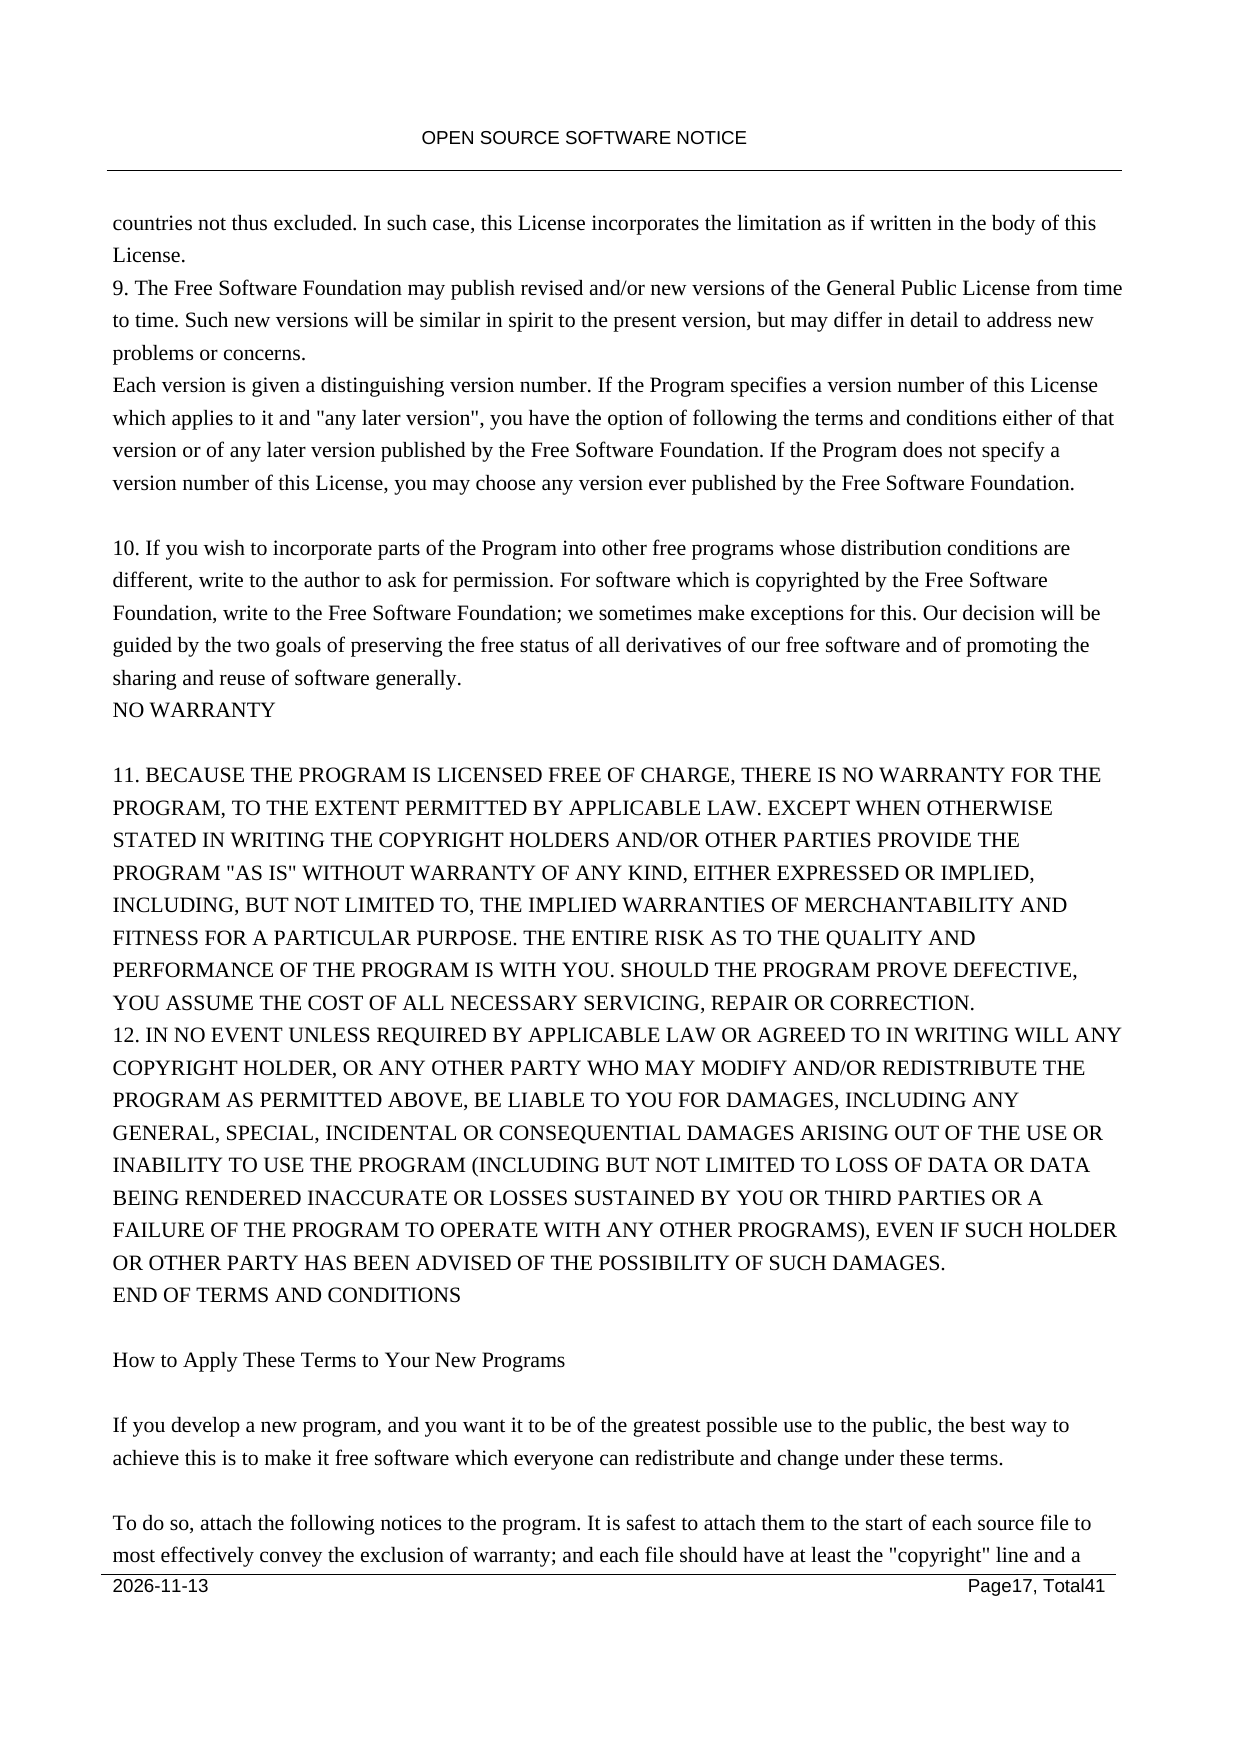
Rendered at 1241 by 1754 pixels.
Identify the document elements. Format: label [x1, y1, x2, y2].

text [112, 206, 1128, 1571]
